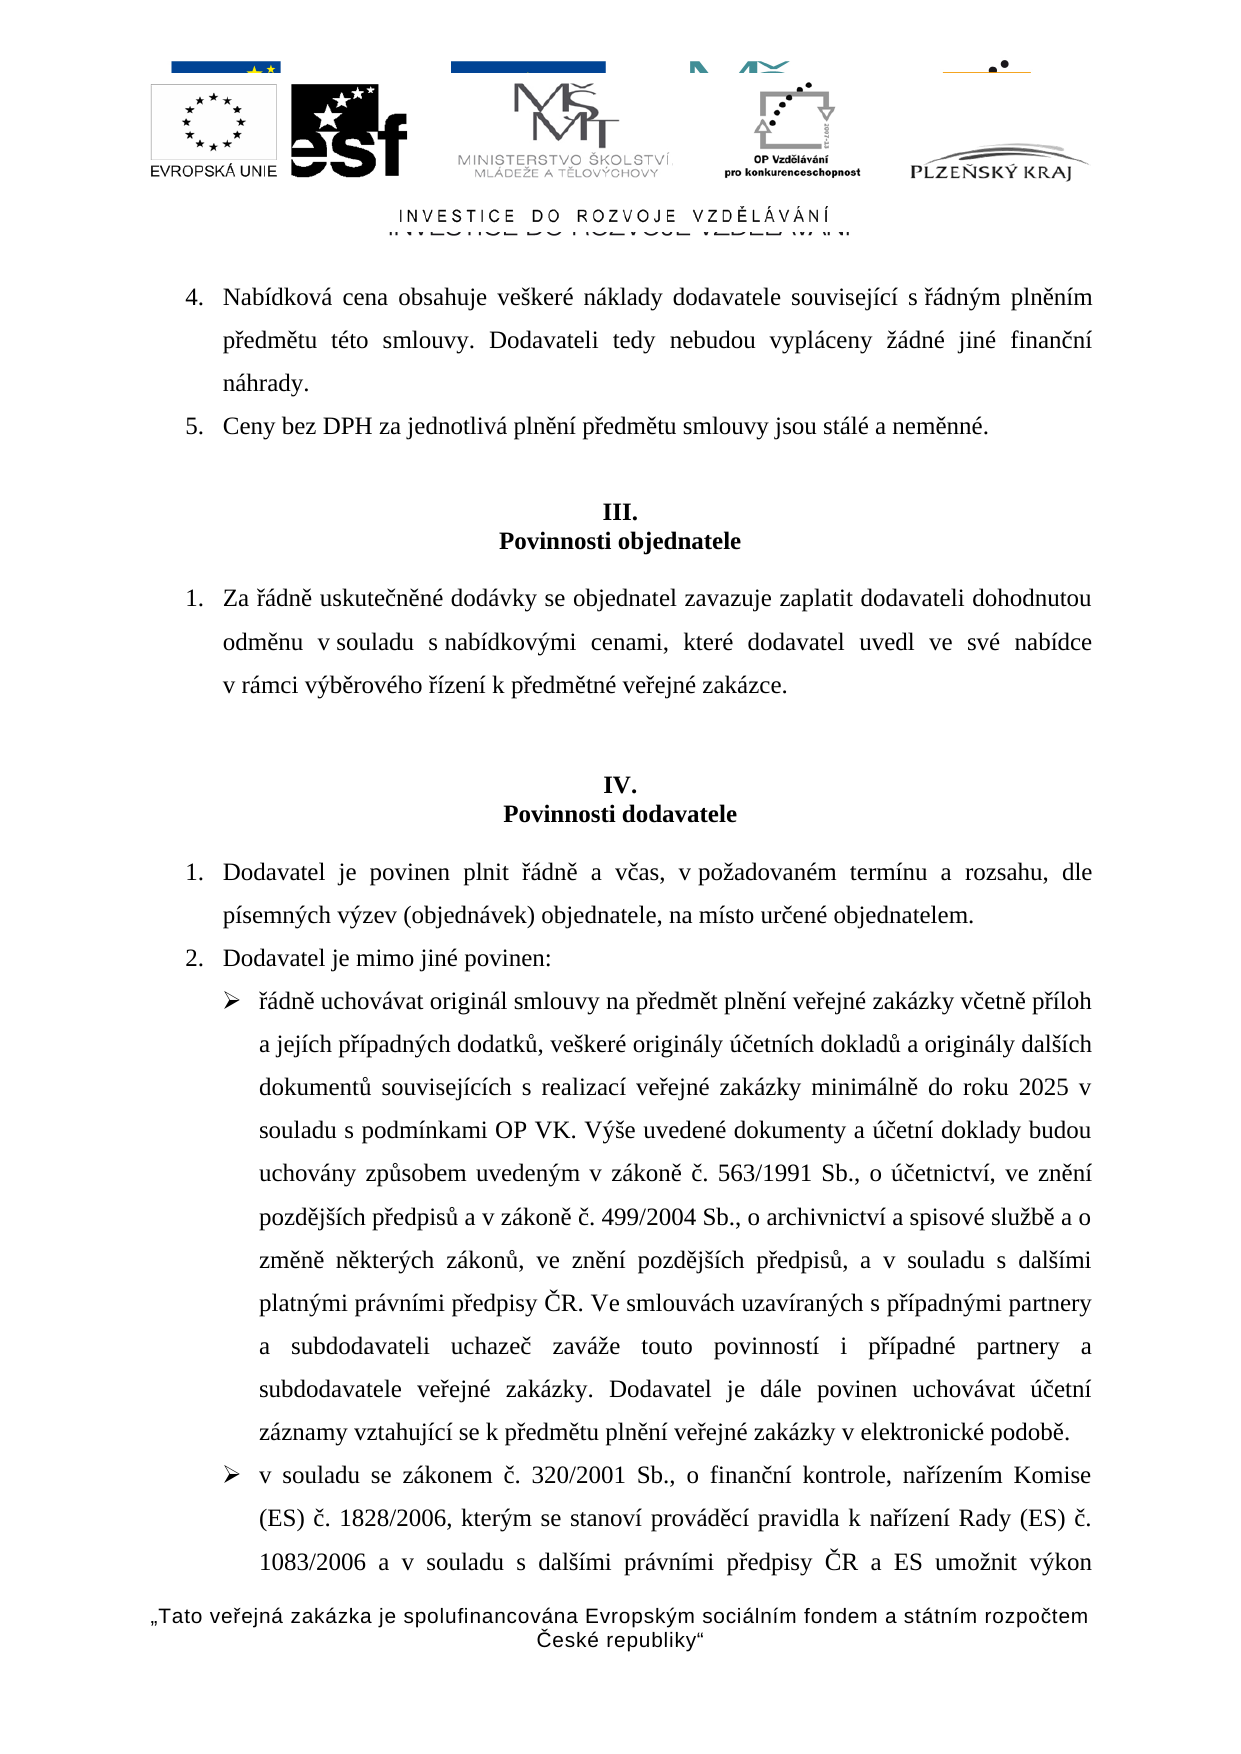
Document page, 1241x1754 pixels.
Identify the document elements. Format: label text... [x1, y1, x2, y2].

picture [123, 20, 1132, 268]
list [222, 1460, 1093, 1575]
list Dodavatel je mimo jiné povinen: [185, 943, 1093, 972]
list Nabídková cena obsahuje veškeré náklady dodavatele související s řádným plněním předmětu této smlouvy. Dodavateli tedy nebudou vypláceny žádné jiné finanční náhrady. [185, 232, 1093, 397]
list Ceny bez DPH za jednotlivá plnění předmětu smlouvy jsou stálé a neměnné. [185, 411, 1093, 440]
list Za řádně uskutečněné dodávky se objednatel zavazuje zaplatit dodavateli dohodnutou odměnu v souladu s nabídkovými cenami, které dodavatel uvedl ve své nabídce v rámci výběrového řízení k předmětné veřejné zakázce. [185, 583, 1093, 698]
text IV. [148, 770, 1093, 799]
list řádně uchovávat originál smlouvy na předmět plnění veřejné zakázky včetně příloh a jejích případných dodatků, veškeré originály účetních dokladů a originály dalších dokumentů souvisejících s realizací veřejné zakázky minimálně do roku 2025 v souladu s podmínkami OP VK. Výše uvedené dokumenty a účetní doklady budou uchovány způsobem uvedeným v zákoně č. 563/1991 Sb., o účetnictví, ve znění pozdějších předpisů a v zákoně č. 499/2004 Sb., o archivnictví a spisové službě a o změně některých zákonů, ve znění pozdějších předpisů, a v souladu s dalšími platnými právními předpisy ČR. Ve smlouvách uzavíraných s případnými partnery a subdodavateli uchazeč zaváže touto povinností i případné partnery a subdodavatele veřejné zakázky. Dodavatel je dále povinen uchovávat účetní záznamy vztahující se k předmětu plnění veřejné zakázky v elektronické podobě. [222, 986, 1093, 1446]
list Dodavatel je povinen plnit řádně a včas, v požadovaném termínu a rozsahu, dle písemných výzev (objednávek) objednatele, na místo určené objednatelem. [185, 857, 1093, 928]
text Povinnosti dodavatele [148, 799, 1093, 828]
text III. [148, 497, 1093, 526]
text Povinnosti objednatele [148, 526, 1093, 555]
